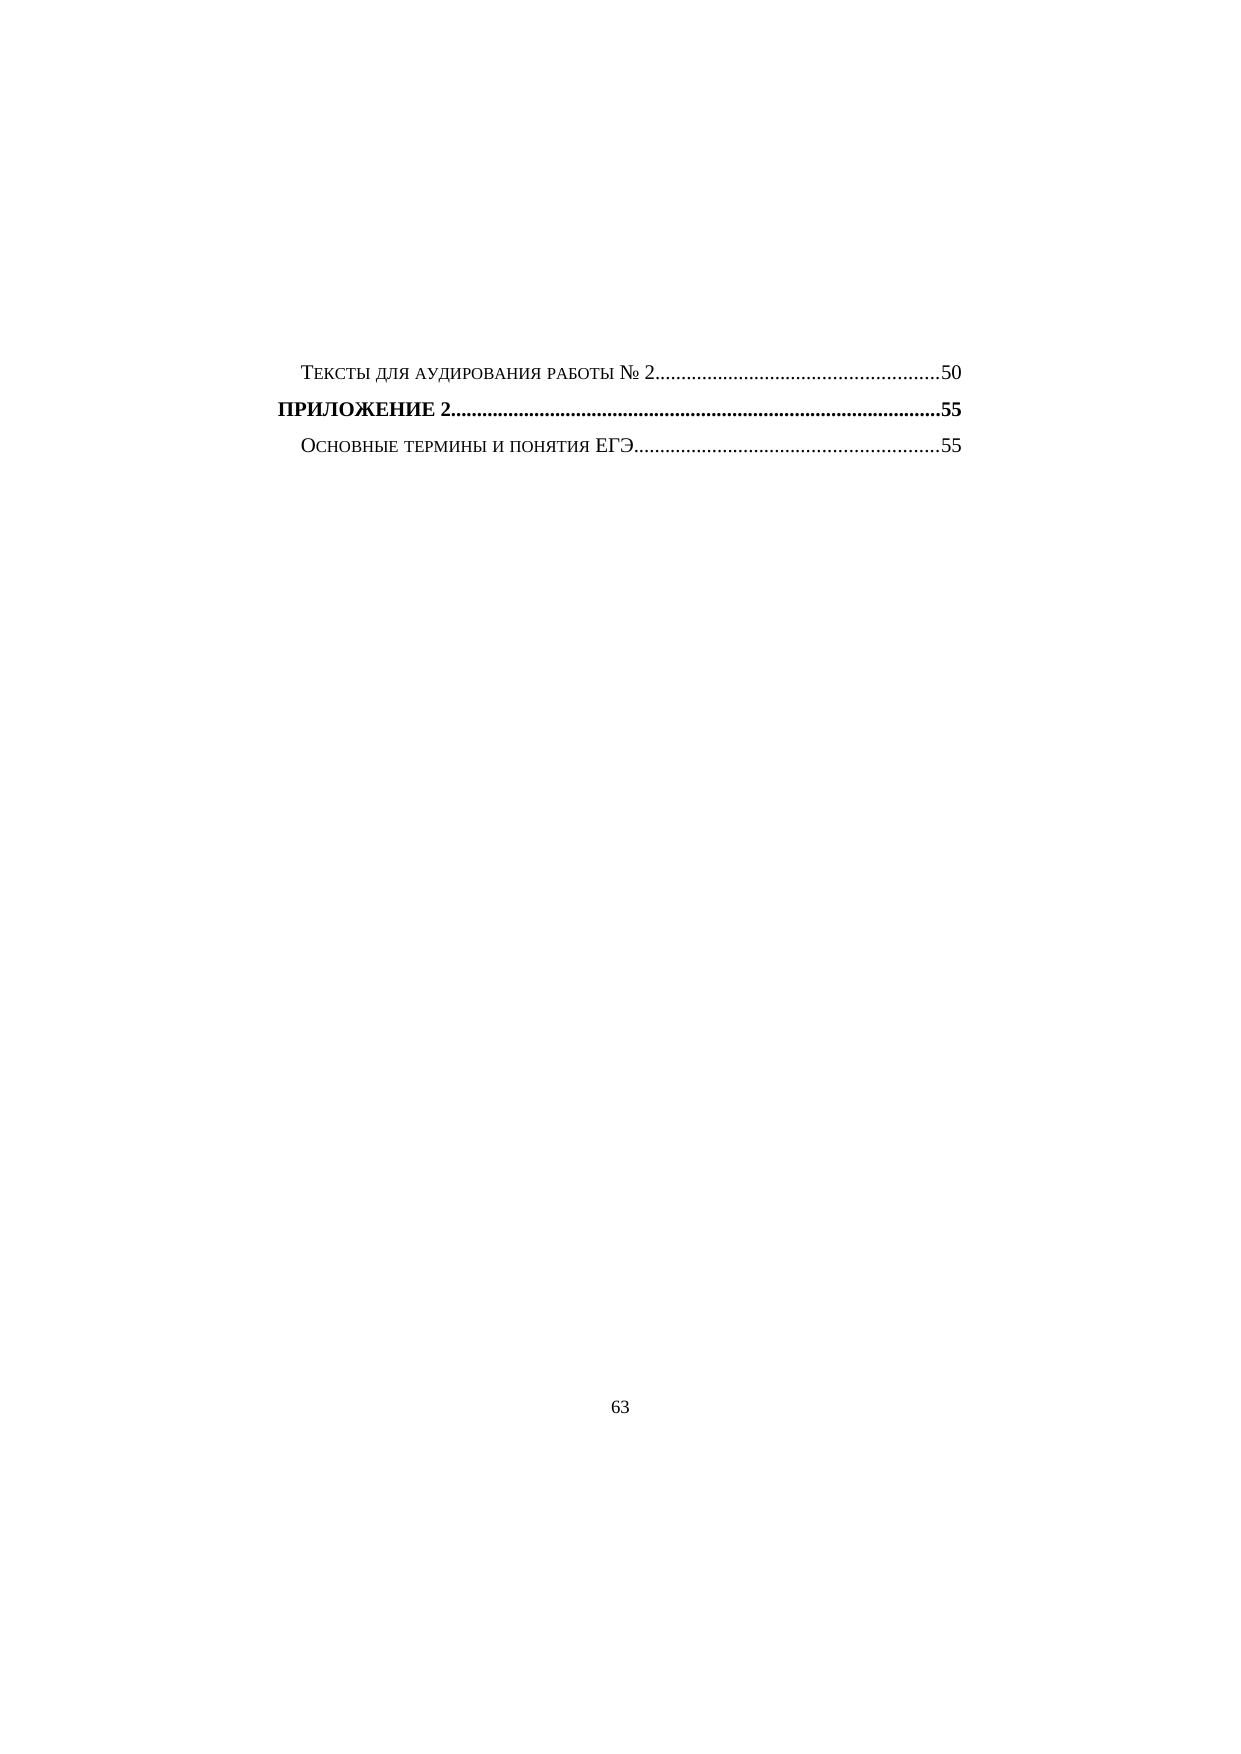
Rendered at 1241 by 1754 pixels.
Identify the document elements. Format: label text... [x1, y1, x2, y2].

text Основные термины и понятия ЕГЭ 55 [301, 433, 963, 457]
text Тексты для аудирования работы № 2 50 [301, 360, 963, 384]
text Приложение 2 55 [278, 397, 963, 421]
